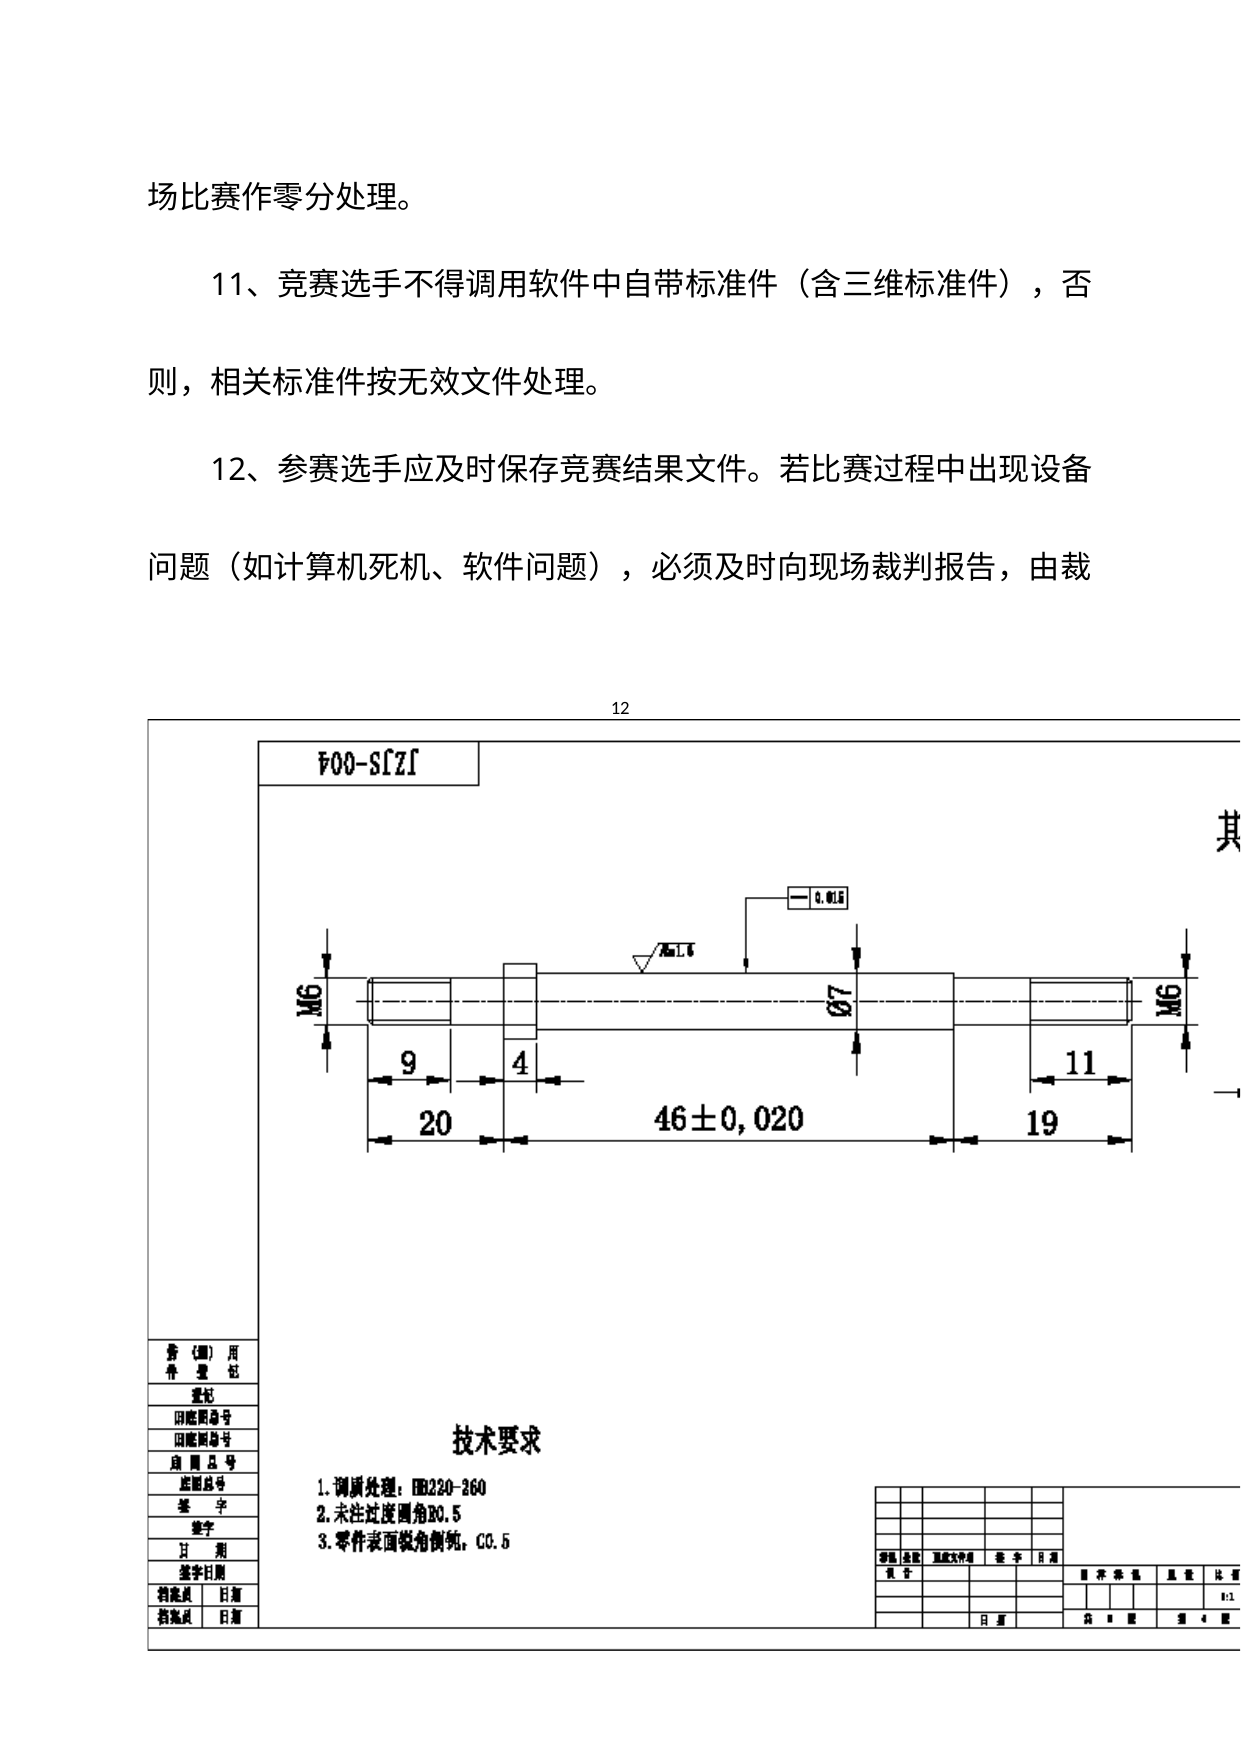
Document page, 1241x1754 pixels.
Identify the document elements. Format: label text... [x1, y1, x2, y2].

text 10、参赛选手应按照竞赛任务书要求保存并提交竞赛结果，所有电子文件和手绘图纸上均不可留有竞赛内容无关的标记，一经发现整场比赛作零分处理。 [148, 162, 1092, 227]
text 11、竞赛选手不得调用软件中自带标准件（含三维标准件），否则，相关标准件按无效文件处理。 [148, 250, 1092, 412]
text 12、参赛选手应及时保存竞赛结果文件。若比赛过程中出现设备问题（如计算机死机、软件问题），必须及时向现场裁判报告，由裁判和技术人员进行技术处理并做现场记录。裁判长视具体情况裁决是否为该选手加时、是否使用备用计算机。若在比赛过程中，由选手误操作造成计算机“死机”、“重启”、“断电”等故障，责任由选手自己负责，不得加时。 [148, 435, 1092, 597]
